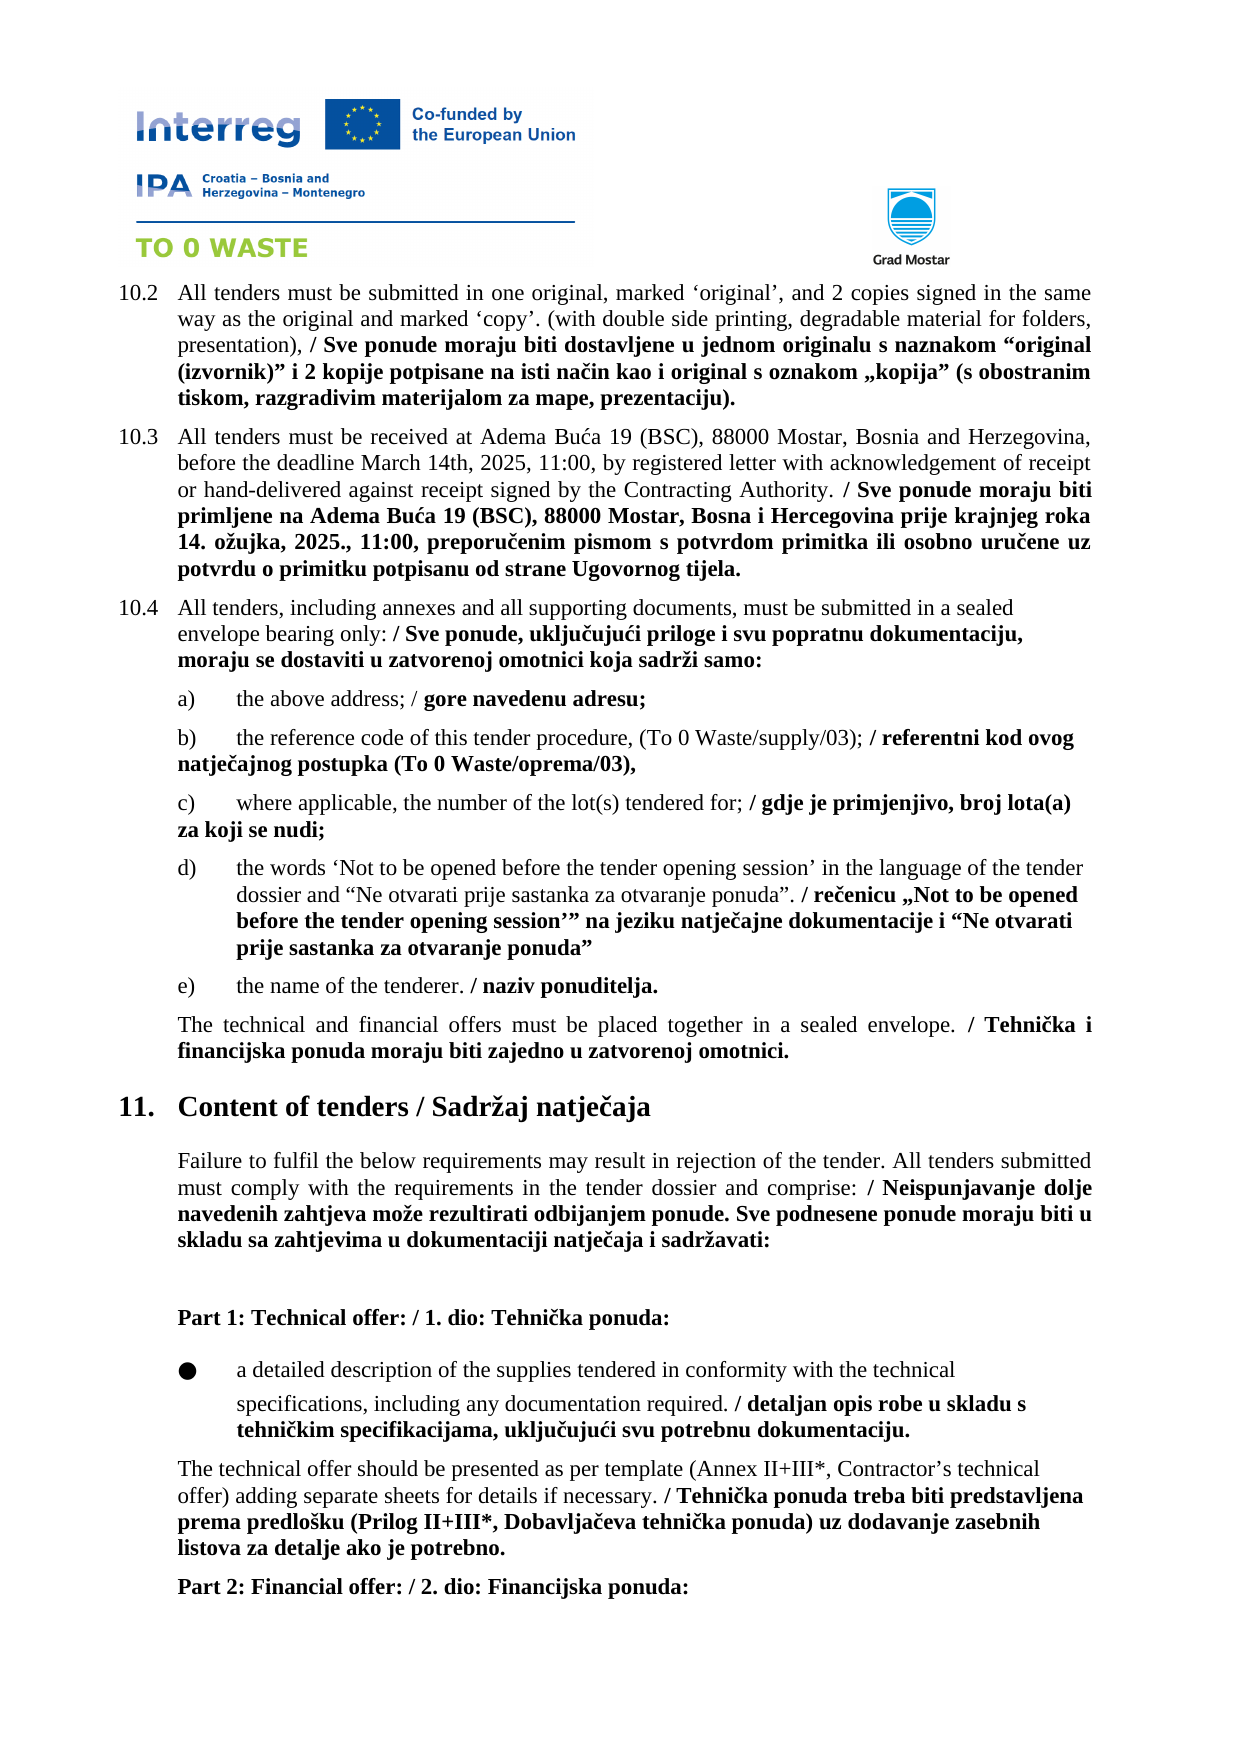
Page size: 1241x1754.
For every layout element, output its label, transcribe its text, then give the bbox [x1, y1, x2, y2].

text c) where applicable, the number of the lot(s) tendered for; / gdje je primjenjivo, broj lota(a) za koji se nudi; [177, 789, 1092, 842]
text a) the above address; / gore navedenu adresu; [177, 685, 1092, 712]
subtitle 10.3 All tenders must be received at Adema Buća 19 (BSC), 88000 Mostar, Bosnia and Herzegovina, before the deadline March 14th, 2025, 11:00, by registered letter with acknowledgement of receipt or hand-delivered against receipt signed by the Contracting Authority. / Sve ponude moraju biti primljene na Adema Buća 19 (BSC), 88000 Mostar, Bosna i Hercegovina prije krajnjeg roka 14. ožujka, 2025., 11:00, preporučenim pismom s potvrdom primitka ili osobno uručene uz potvrdu o primitku potpisanu od strane Ugovornog tijela. [118, 423, 1092, 581]
text Failure to fulfil the below requirements may result in rejection of the tender. All tenders submitted must comply with the requirements in the tender dossier and comprise: / Neispunjavanje dolje navedenih zahtjeva može rezultirati odbijanjem ponude. Sve podnesene ponude moraju biti u skladu sa zahtjevima u dokumentaciji natječaja i sadržavati: [177, 1147, 1092, 1253]
text The technical offer should be presented as per template (Annex II+III*, Contractor’s technical offer) adding separate sheets for details if necessary. / Tehnička ponuda treba biti predstavljena prema predlošku (Prilog II+III*, Dobavljačeva tehnička ponuda) uz dodavanje zasebnih listova za detalje ako je potrebno. [177, 1455, 1092, 1561]
subtitle 10.2 All tenders must be submitted in one original, marked ‘original’, and 2 copies signed in the same way as the original and marked ‘copy’. (with double side printing, degradable material for folders, presentation), / Sve ponude moraju biti dostavljene u jednom originalu s naznakom “original (izvornik)” i 2 kopije potpisane na isti način kao i original s oznakom „kopija” (s obostranim tiskom, razgradivim materijalom za mape, prezentaciju). [118, 279, 1092, 411]
picture [871, 186, 952, 267]
text b) the reference code of this tender procedure, (To 0 Waste/supply/03); / referentni kod ovog natječajnog postupka (To 0 Waste/oprema/03), [177, 724, 1092, 777]
text Part 1: Technical offer: / 1. dio: Tehnička ponuda: [177, 1304, 1092, 1331]
subtitle a detailed description of the supplies tendered in conformity with the technical specifications, including any documentation required. / detaljan opis robe u skladu s tehničkim specifikacijama, uključujući svu potrebnu dokumentaciju. [177, 1343, 1092, 1443]
text The technical and financial offers must be placed together in a sealed envelope. / Tehnička i financijska ponuda moraju biti zajedno u zatvorenoj omotnici. [177, 1011, 1092, 1064]
text e) the name of the tenderer. / naziv ponuditelja. [177, 972, 1092, 999]
subtitle Content of tenders / Sadržaj natječaja [118, 1089, 1092, 1122]
picture [118, 87, 595, 267]
text Part 2: Financial offer: / 2. dio: Financijska ponuda: [177, 1573, 1092, 1599]
subtitle 10.4 All tenders, including annexes and all supporting documents, must be submitted in a sealed envelope bearing only: / Sve ponude, uključujući priloge i svu popratnu dokumentaciju, moraju se dostaviti u zatvorenoj omotnici koja sadrži samo: [118, 594, 1092, 673]
text d) the words ‘Not to be opened before the tender opening session’ in the language of the tender dossier and “Ne otvarati prije sastanka za otvaranje ponuda”. / rečenicu „Not to be opened before the tender opening session’” na jeziku natječajne dokumentacije i “Ne otvarati prije sastanka za otvaranje ponuda” [177, 854, 1092, 960]
